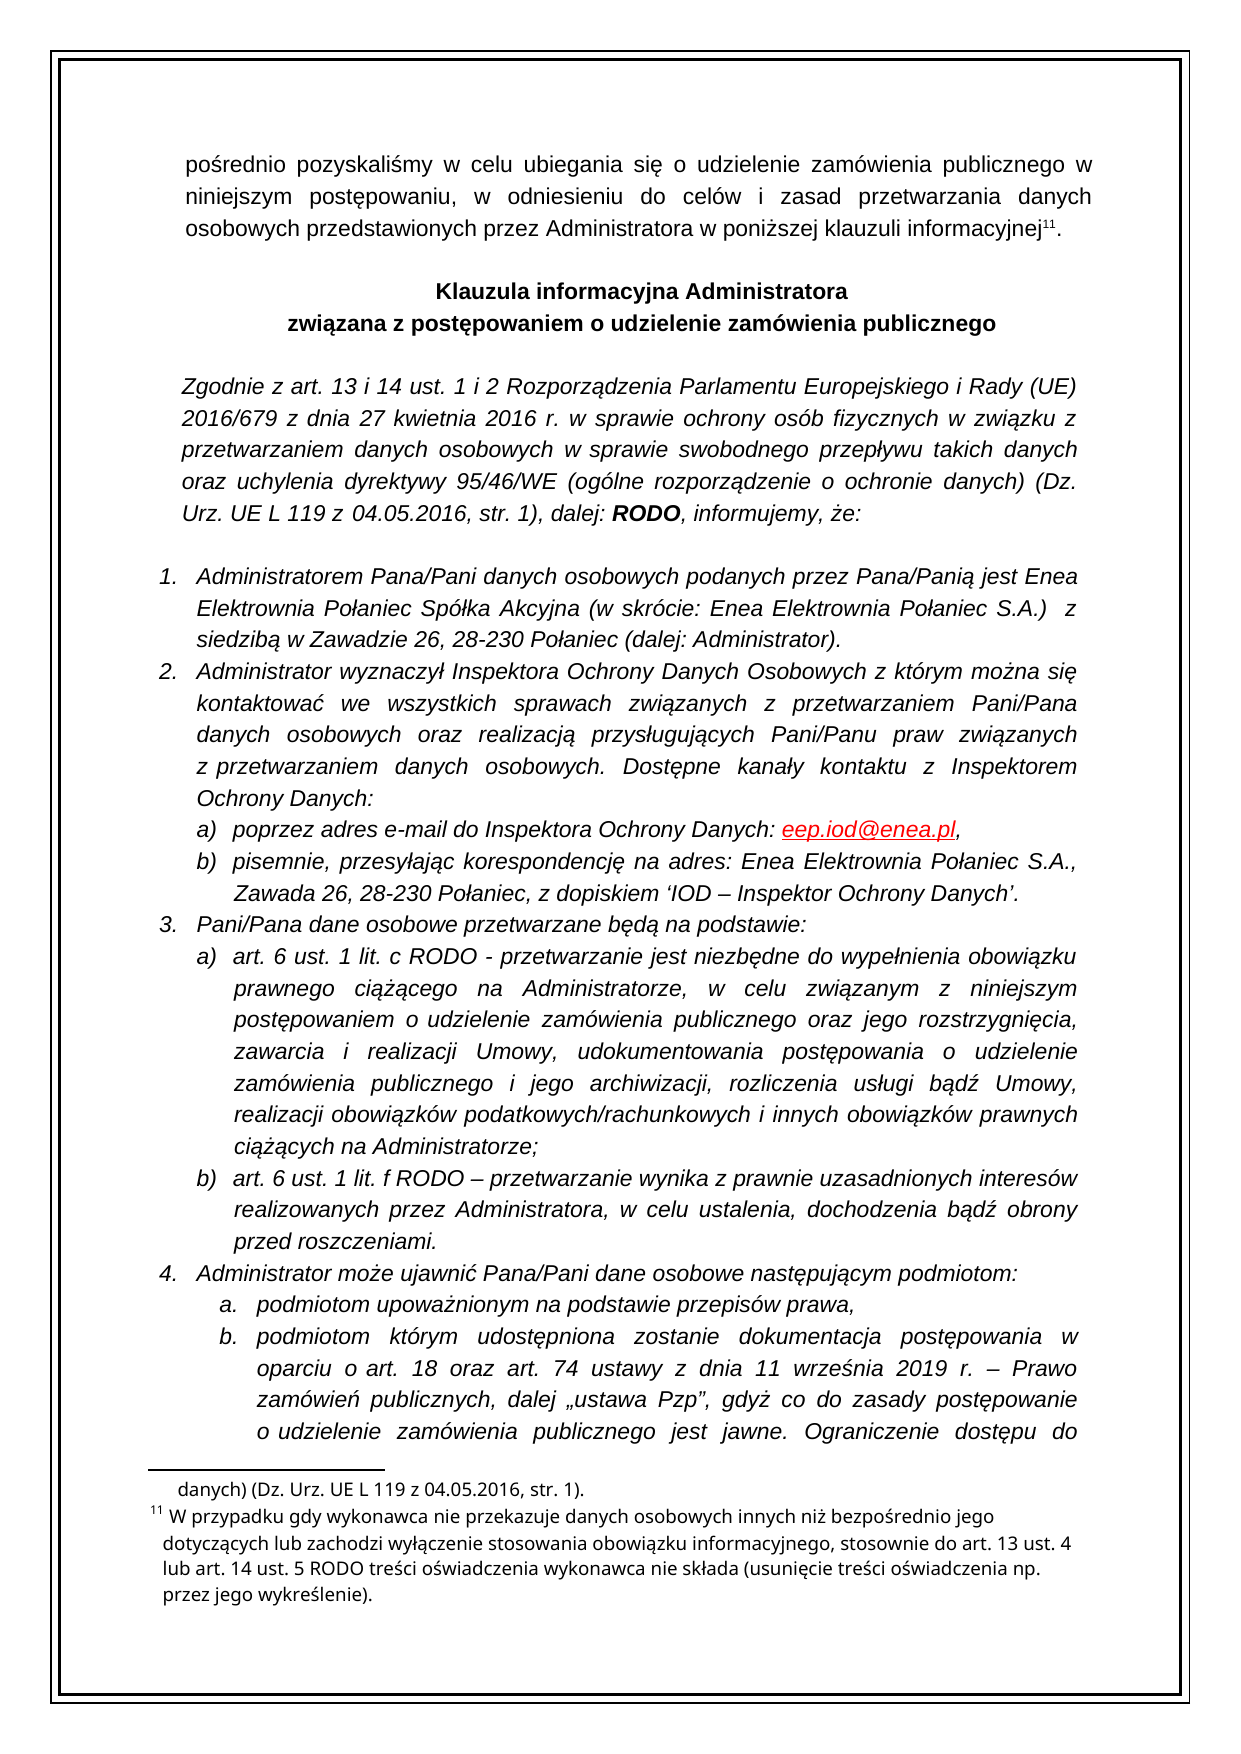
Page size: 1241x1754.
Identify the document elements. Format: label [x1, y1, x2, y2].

list [148, 148, 1093, 243]
table_header [148, 243, 1091, 1446]
